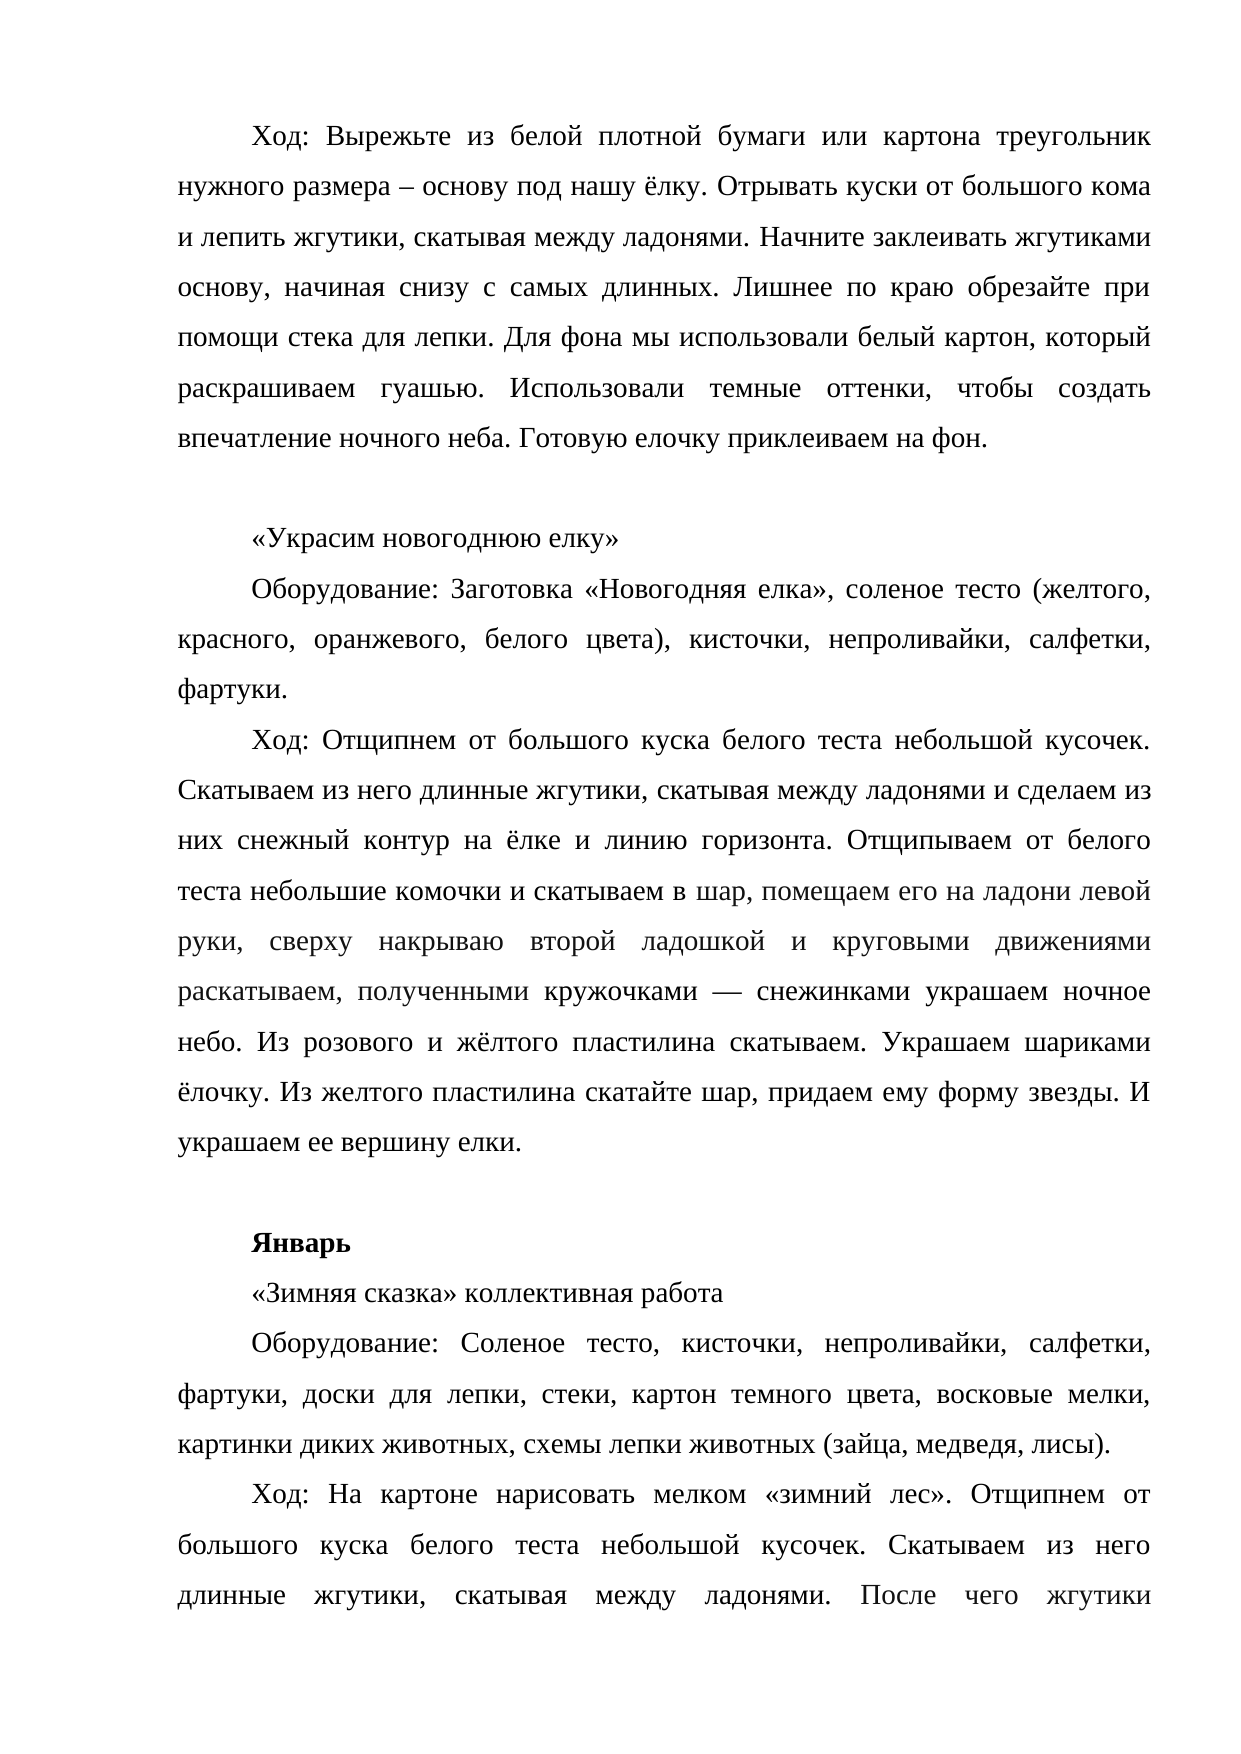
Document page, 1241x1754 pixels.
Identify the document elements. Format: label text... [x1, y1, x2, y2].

text «Зимняя сказка» коллективная работа [177, 1275, 1152, 1309]
text Ход: Отщипнем от большого куска белого теста небольшой кусочек. Скатываем из него длинные жгутики, скатывая между ладонями и сделаем из них снежный контур на ёлке и линию горизонта. Отщипываем от белого теста небольшие комочки и скатываем в шар, помещаем его на ладони левой руки, сверху накрываю второй ладошкой и круговыми движениями раскатываем, полученными кружочками — снежинками украшаем ночное небо. Из розового и жёлтого пластилина скатываем. Украшаем шариками ёлочку. Из желтого пластилина скатайте шар, придаем ему форму звезды. И украшаем ее вершину елки. [177, 722, 1152, 923]
text Ход: Вырежьте из белой плотной бумаги или картона треугольник нужного размера – основу под нашу ёлку. Отрывать куски от большого кома и лепить жгутики, скатывая между ладонями. Начните заклеивать жгутиками основу, начиная снизу с самых длинных. Лишнее по краю обрезайте при помощи стека для лепки. Для фона мы использовали белый картон, который раскрашиваем гуашью. Использовали темные оттенки, чтобы создать впечатление ночного неба. Готовую елочку приклеиваем на фон. [177, 118, 1152, 453]
text Оборудование: Заготовка «Новогодняя елка», соленое тесто (желтого, красного, оранжевого, белого цвета), кисточки, непроливайки, салфетки, фартуки. [177, 571, 1152, 705]
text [177, 1477, 1152, 1611]
text Январь [177, 1225, 1152, 1258]
text Ход: Отщипнем от большого куска белого теста небольшой кусочек. Скатываем из него длинные жгутики, скатывая между ладонями и сделаем из них снежный контур на ёлке и линию горизонта. Отщипываем от белого теста небольшие комочки и скатываем в шар, помещаем его на ладони левой руки, сверху накрываю второй ладошкой и круговыми движениями раскатываем, полученными кружочками — снежинками украшаем ночное небо. Из розового и жёлтого пластилина скатываем. Украшаем шариками ёлочку. Из желтого пластилина скатайте шар, придаем ему форму звезды. И украшаем ее вершину елки. [177, 957, 1152, 1158]
text «Украсим новогоднюю елку» [177, 521, 1152, 554]
text Оборудование: Соленое тесто, кисточки, непроливайки, салфетки, фартуки, доски для лепки, стеки, картон темного цвета, восковые мелки, картинки диких животных, схемы лепки животных (зайца, медведя, лисы). [177, 1326, 1152, 1460]
